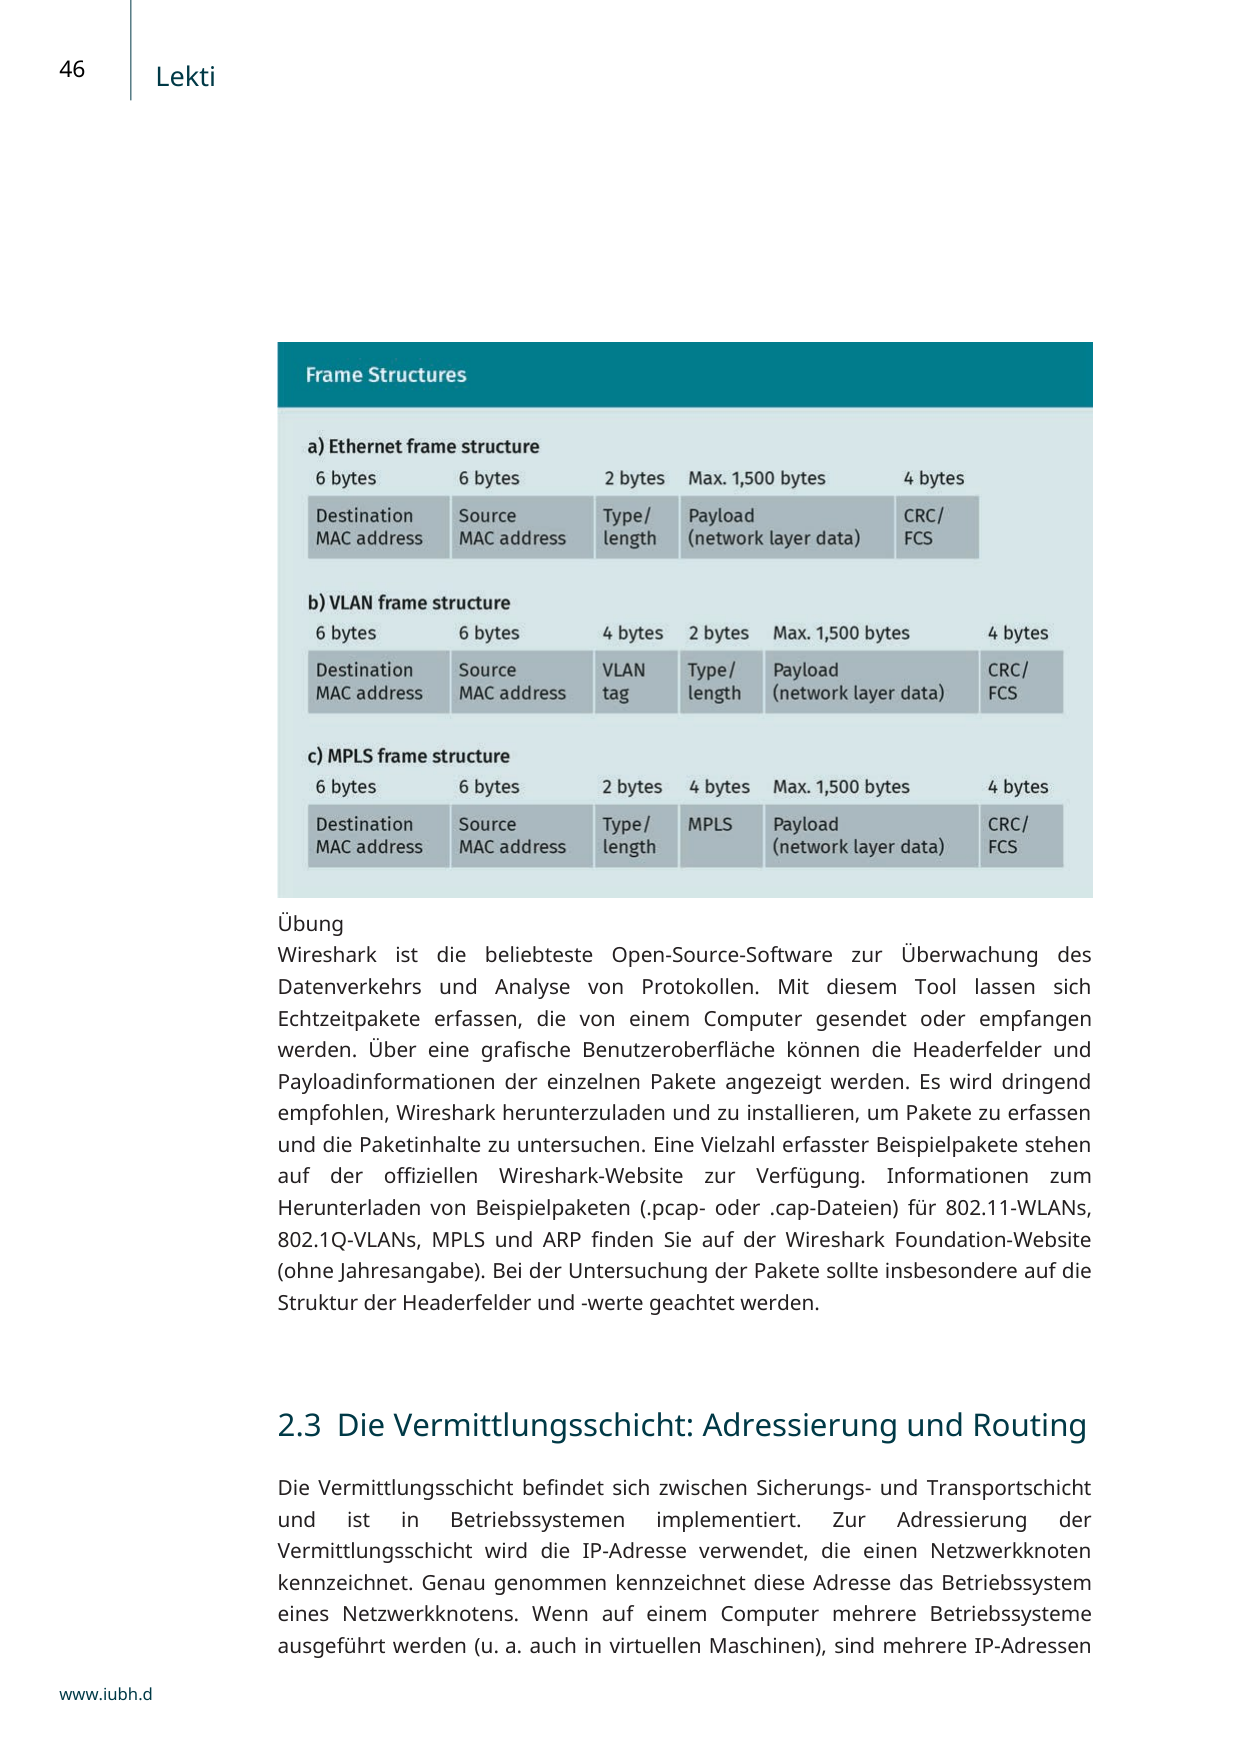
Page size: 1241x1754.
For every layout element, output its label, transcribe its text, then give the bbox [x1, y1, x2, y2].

picture [277, 342, 1093, 898]
picture [128, 1687, 132, 1700]
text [277, 1473, 1093, 1659]
subtitle Die Vermittlungsschicht: Adressierung und Routing [277, 1403, 1198, 1446]
text Übung [277, 909, 1198, 938]
text Wireshark ist die beliebteste Open-Source-Software zur Überwachung des Datenverkehrs und Analyse von Protokollen. Mit diesem Tool lassen sich Echtzeitpakete erfassen, die von einem Computer gesendet oder empfangen werden. Über eine grafische Benutzeroberfläche können die Headerfelder und Payloadinformationen der einzelnen Pakete angezeigt werden. Es wird dringend empfohlen, Wireshark herunterzuladen und zu installieren, um Pakete zu erfassen und die Paketinhalte zu untersuchen. Eine Vielzahl erfasster Beispielpakete stehen auf der offiziellen Wireshark-Website zur Verfügung. Informationen zum Herunterladen von Beispielpaketen (.pcap- oder .cap-Dateien) für 802.11-WLANs, 802.1Q-VLANs, MPLS und ARP finden Sie auf der Wireshark Foundation-Website (ohne Jahresangabe). Bei der Untersuchung der Pakete sollte insbesondere auf die Struktur der Headerfelder und -werte geachtet werden. [277, 941, 1093, 1316]
